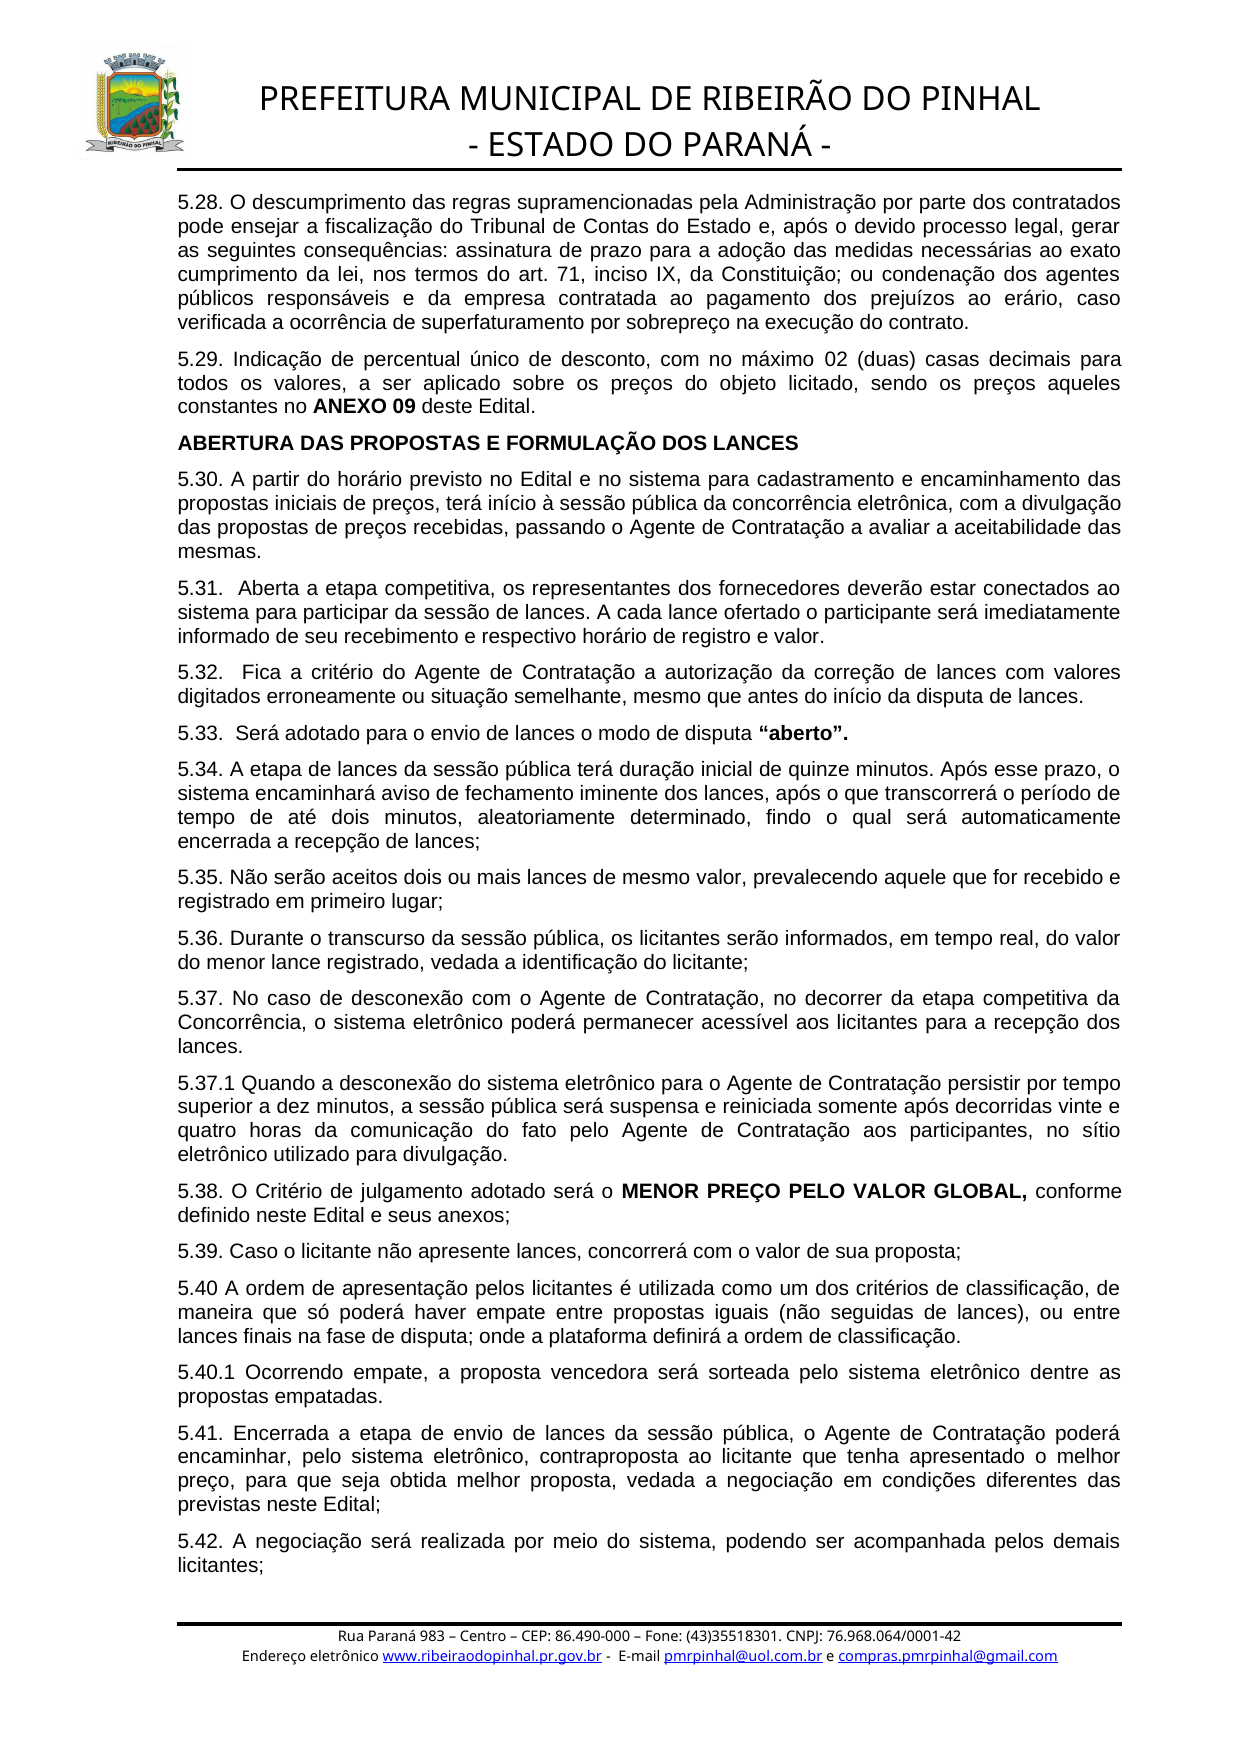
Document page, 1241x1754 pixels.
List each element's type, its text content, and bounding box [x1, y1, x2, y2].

text 5.42. A negociação será realizada por meio do sistema, podendo ser acompanhada pelos demais licitantes; [177, 1529, 1122, 1577]
text 5.32. Fica a critério do Agente de Contratação a autorização da correção de lances com valores digitados erroneamente ou situação semelhante, mesmo que antes do início da disputa de lances. [177, 660, 1122, 708]
text 5.34. A etapa de lances da sessão pública terá duração inicial de quinze minutos. Após esse prazo, o sistema encaminhará aviso de fechamento iminente dos lances, após o que transcorrerá o período de tempo de até dois minutos, aleatoriamente determinado, findo o qual será automaticamente encerrada a recepção de lances; [177, 757, 1122, 853]
text ABERTURA DAS PROPOSTAS E FORMULAÇÃO DOS LANCES [177, 431, 1122, 455]
text 5.36. Durante o transcurso da sessão pública, os licitantes serão informados, em tempo real, do valor do menor lance registrado, vedada a identificação do licitante; [177, 926, 1122, 973]
text 5.28. O descumprimento das regras supramencionadas pela Administração por parte dos contratados pode ensejar a fiscalização do Tribunal de Contas do Estado e, após o devido processo legal, gerar as seguintes consequências: assinatura de prazo para a adoção das medidas necessárias ao exato cumprimento da lei, nos termos do art. 71, inciso IX, da Constituição; ou condenação dos agentes públicos responsáveis e da empresa contratada ao pagamento dos prejuízos ao erário, caso verificada a ocorrência de superfaturamento por sobrepreço na execução do contrato. [177, 190, 1122, 334]
text 5.38. O Critério de julgamento adotado será o MENOR PREÇO PELO VALOR GLOBAL, conforme definido neste Edital e seus anexos; [177, 1179, 1122, 1227]
text 5.33. Será adotado para o envio de lances o modo de disputa “aberto”. [177, 720, 1122, 744]
picture [79, 45, 192, 160]
text 5.41. Encerrada a etapa de envio de lances da sessão pública, o Agente de Contratação poderá encaminhar, pelo sistema eletrônico, contraproposta ao licitante que tenha apresentado o melhor preço, para que seja obtida melhor proposta, vedada a negociação em condições diferentes das previstas neste Edital; [177, 1420, 1122, 1516]
text 5.31. Aberta a etapa competitiva, os representantes dos fornecedores deverão estar conectados ao sistema para participar da sessão de lances. A cada lance ofertado o participante será imediatamente informado de seu recebimento e respectivo horário de registro e valor. [177, 576, 1122, 647]
text 5.37.1 Quando a desconexão do sistema eletrônico para o Agente de Contratação persistir por tempo superior a dez minutos, a sessão pública será suspensa e reiniciada somente após decorridas vinte e quatro horas da comunicação do fato pelo Agente de Contratação aos participantes, no sítio eletrônico utilizado para divulgação. [177, 1070, 1122, 1166]
text 5.35. Não serão aceitos dois ou mais lances de mesmo valor, prevalecendo aquele que for recebido e registrado em primeiro lugar; [177, 865, 1122, 913]
text 5.40.1 Ocorrendo empate, a proposta vencedora será sorteada pelo sistema eletrônico dentre as propostas empatadas. [177, 1360, 1122, 1408]
text 5.29. Indicação de percentual único de desconto, com no máximo 02 (duas) casas decimais para todos os valores, a ser aplicado sobre os preços do objeto licitado, sendo os preços aqueles constantes no ANEXO 09 deste Edital. [177, 346, 1122, 418]
text 5.30. A partir do horário previsto no Edital e no sistema para cadastramento e encaminhamento das propostas iniciais de preços, terá início à sessão pública da concorrência eletrônica, com a divulgação das propostas de preços recebidas, passando o Agente de Contratação a avaliar a aceitabilidade das mesmas. [177, 467, 1122, 563]
text 5.39. Caso o licitante não apresente lances, concorrerá com o valor de sua proposta; [177, 1239, 1122, 1263]
text 5.40 A ordem de apresentação pelos licitantes é utilizada como um dos critérios de classificação, de maneira que só poderá haver empate entre propostas iguais (não seguidas de lances), ou entre lances finais na fase de disputa; onde a plataforma definirá a ordem de classificação. [177, 1276, 1122, 1347]
text 5.37. No caso de desconexão com o Agente de Contratação, no decorrer da etapa competitiva da Concorrência, o sistema eletrônico poderá permanecer acessível aos licitantes para a recepção dos lances. [177, 986, 1122, 1058]
